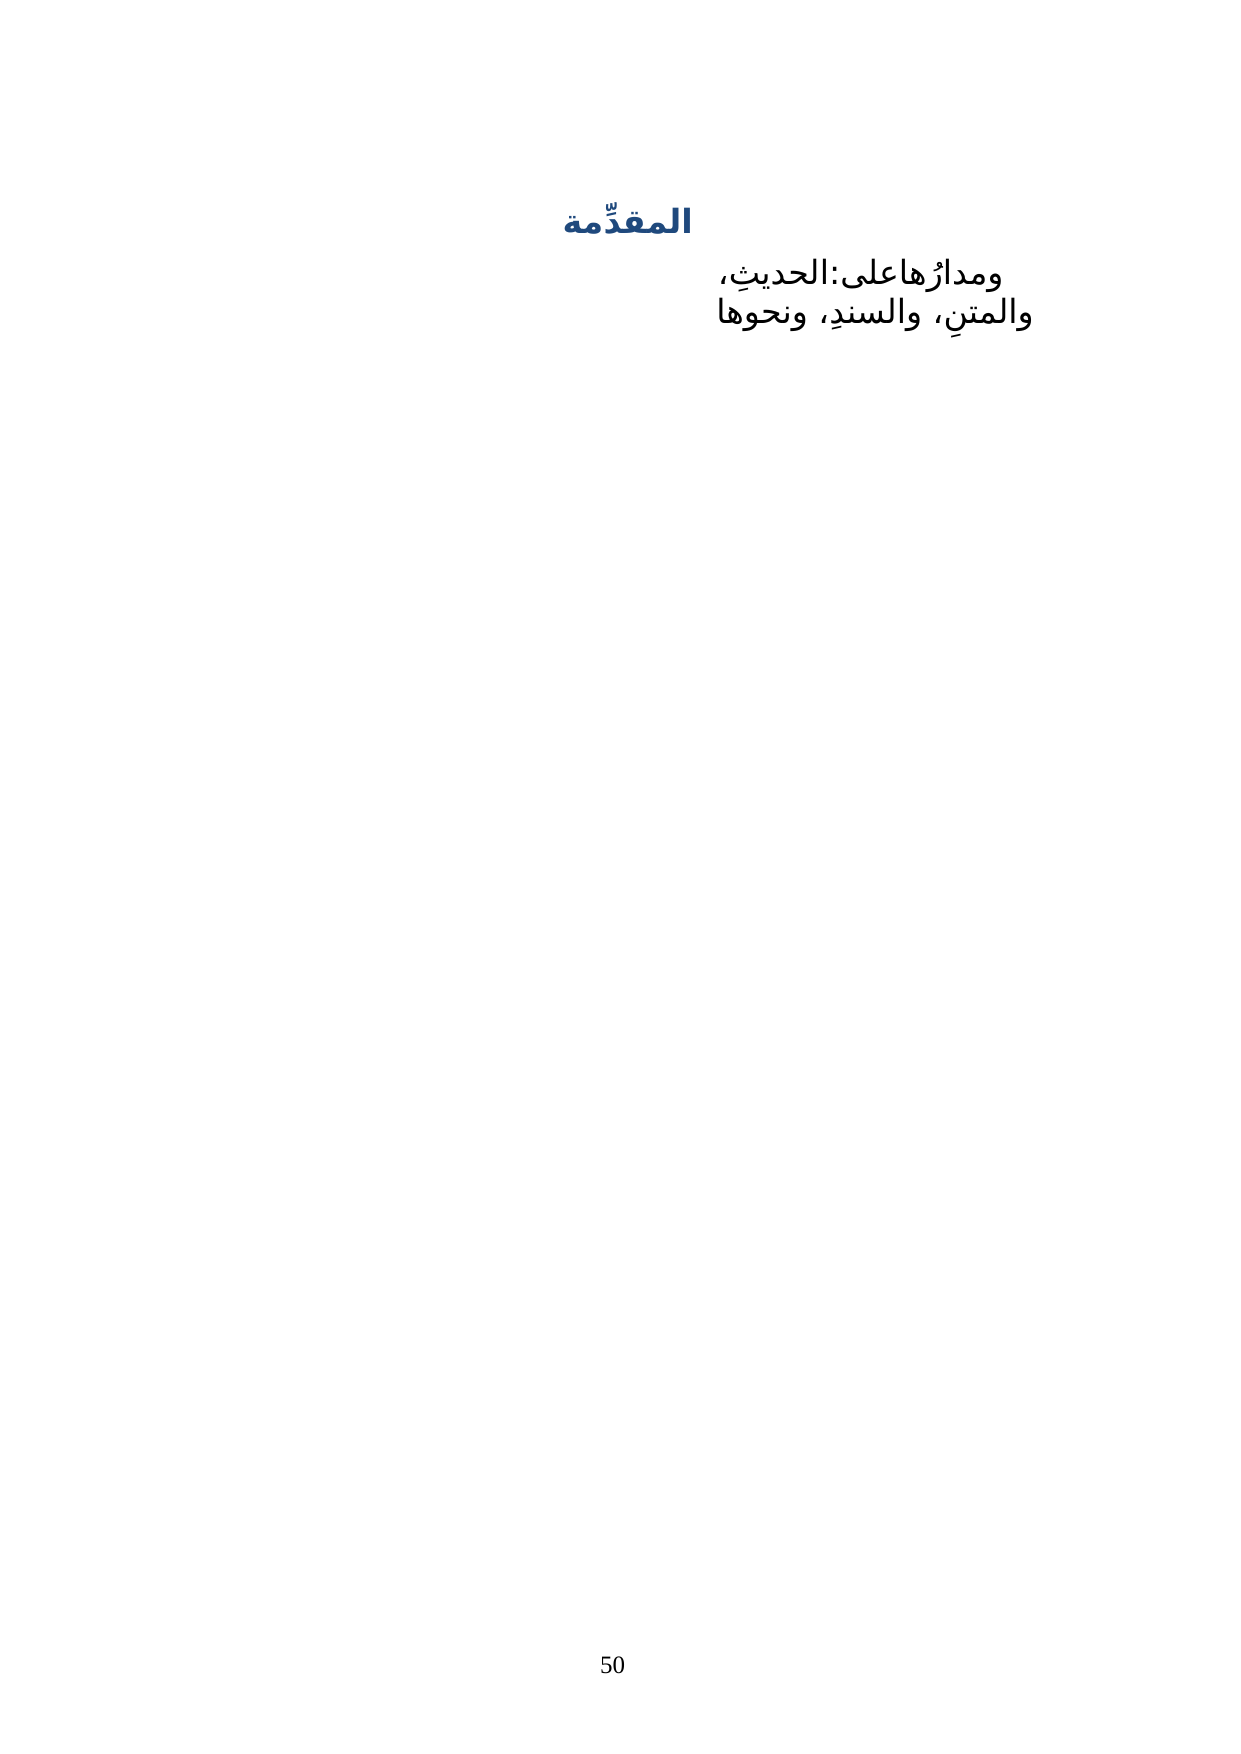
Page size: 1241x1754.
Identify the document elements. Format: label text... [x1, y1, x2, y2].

text ومدارُهاعلى:الحديثِ، والمتنِ، والسندِ، ونحوها [222, 253, 1033, 331]
subtitle المقدِّمة [222, 202, 1033, 241]
